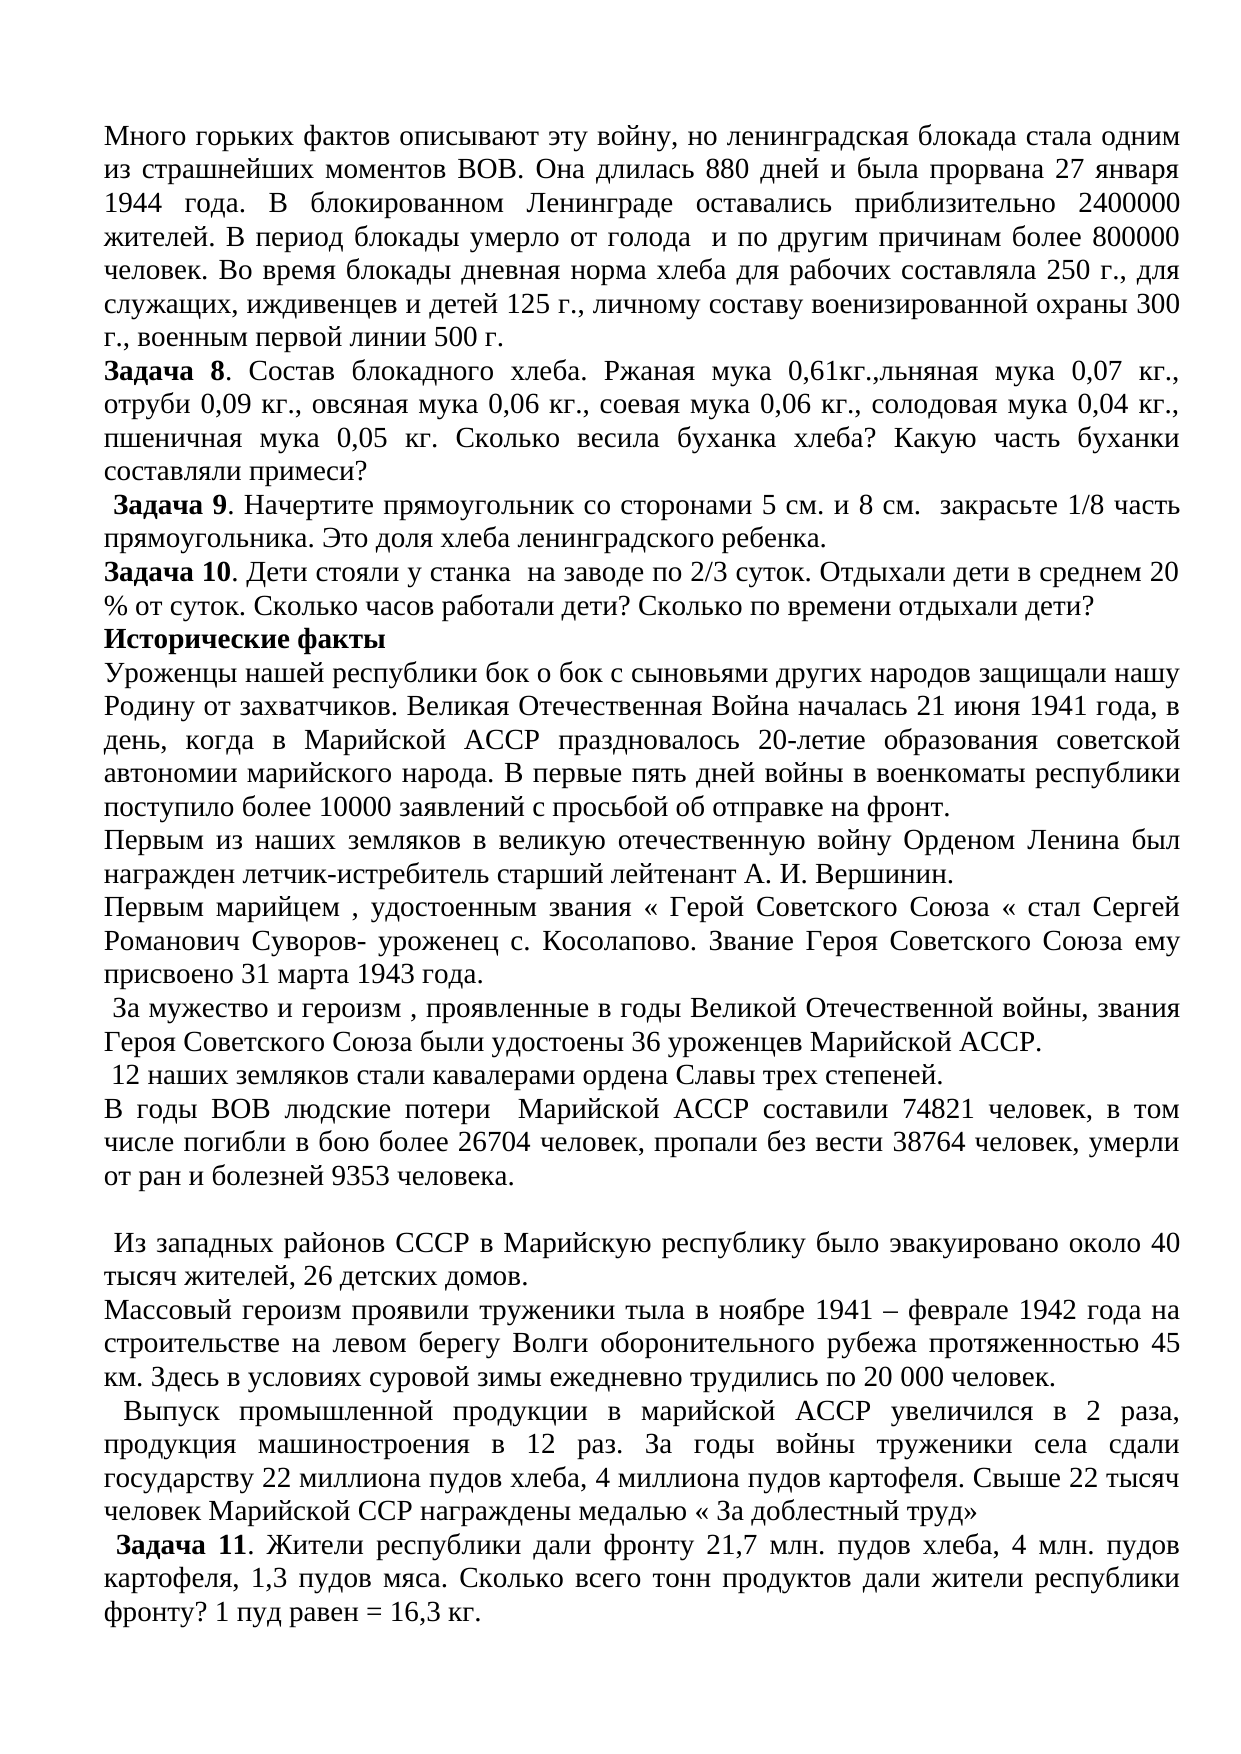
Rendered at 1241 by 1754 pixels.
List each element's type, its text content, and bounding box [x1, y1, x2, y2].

text Первым из наших земляков в великую отечественную войну Орденом Ленина был награжден летчик-истребитель старший лейтенант А. И. Вершинин. [103, 822, 1181, 889]
text Выпуск промышленной продукции в марийской АССР увеличился в 2 раза, продукция машиностроения в 12 раз. За годы войны труженики села сдали государству 22 миллиона пудов хлеба, 4 миллиона пудов картофеля. Свыше 22 тысяч человек Марийской ССР награждены медалью « За доблестный труд» [103, 1393, 1181, 1527]
text За мужество и героизм , проявленные в годы Великой Отечественной войны, звания Героя Советского Союза были удостоены 36 уроженцев Марийской АССР. [103, 990, 1181, 1057]
text Уроженцы нашей республики бок о бок с сыновьями других народов защищали нашу Родину от захватчиков. Великая Отечественная Война началась 21 июня 1941 года, в день, когда в Марийской АССР праздновалось 20-летие образования советской автономии марийского народа. В первые пять дней войны в военкоматы республики поступило более 10000 заявлений с просьбой об отправке на фронт. [103, 655, 1181, 822]
text Первым марийцем , удостоенным звания « Герой Советского Союза « стал Сергей Романович Суворов- уроженец с. Косолапово. Звание Героя Советского Союза ему присвоено 31 марта 1943 года. [103, 889, 1181, 990]
text В годы ВОВ людские потери Марийской АССР составили 74821 человек, в том числе погибли в бою более 26704 человек, пропали без вести 38764 человек, умерли от ран и болезней 9353 человека. [103, 1091, 1181, 1191]
text 12 наших земляков стали кавалерами ордена Славы трех степеней. [103, 1057, 1181, 1091]
text Задача 11. Жители республики дали фронту 21,7 млн. пудов хлеба, 4 млн. пудов картофеля, 1,3 пудов мяса. Сколько всего тонн продуктов дали жители республики фронту? 1 пуд равен = 16,3 кг. [103, 1527, 1181, 1627]
text Исторические факты [103, 621, 1181, 655]
text Много горьких фактов описывают эту войну, но ленинградская блокада стала одним из страшнейших моментов ВОВ. Она длилась 880 дней и была прорвана 27 января 1944 года. В блокированном Ленинграде оставались приблизительно 2400000 жителей. В период блокады умерло от голода и по другим причинам более 800000 человек. Во время блокады дневная норма хлеба для рабочих составляла 250 г., для служащих, иждивенцев и детей 125 г., личному составу военизированной охраны 300 г., военным первой линии 500 г. [103, 118, 1181, 353]
text Задача 10. Дети стояли у станка на заводе по 2/3 суток. Отдыхали дети в среднем 20 % от суток. Сколько часов работали дети? Сколько по времени отдыхали дети? [103, 554, 1181, 621]
text Массовый героизм проявили труженики тыла в ноябре 1941 – феврале 1942 года на строительстве на левом берегу Волги оборонительного рубежа протяженностью 45 км. Здесь в условиях суровой зимы ежедневно трудились по 20 000 человек. [103, 1292, 1181, 1393]
text Задача 9. Начертите прямоугольник со сторонами 5 см. и 8 см. закрасьте 1/8 часть прямоугольника. Это доля хлеба ленинградского ребенка. [103, 487, 1181, 554]
text Из западных районов СССР в Марийскую республику было эвакуировано около 40 тысяч жителей, 26 детских домов. [103, 1225, 1181, 1292]
text Задача 8. Состав блокадного хлеба. Ржаная мука 0,61кг.,льняная мука 0,07 кг., отруби 0,09 кг., овсяная мука 0,06 кг., соевая мука 0,06 кг., солодовая мука 0,04 кг., пшеничная мука 0,05 кг. Сколько весила буханка хлеба? Какую часть буханки составляли примеси? [103, 353, 1181, 487]
